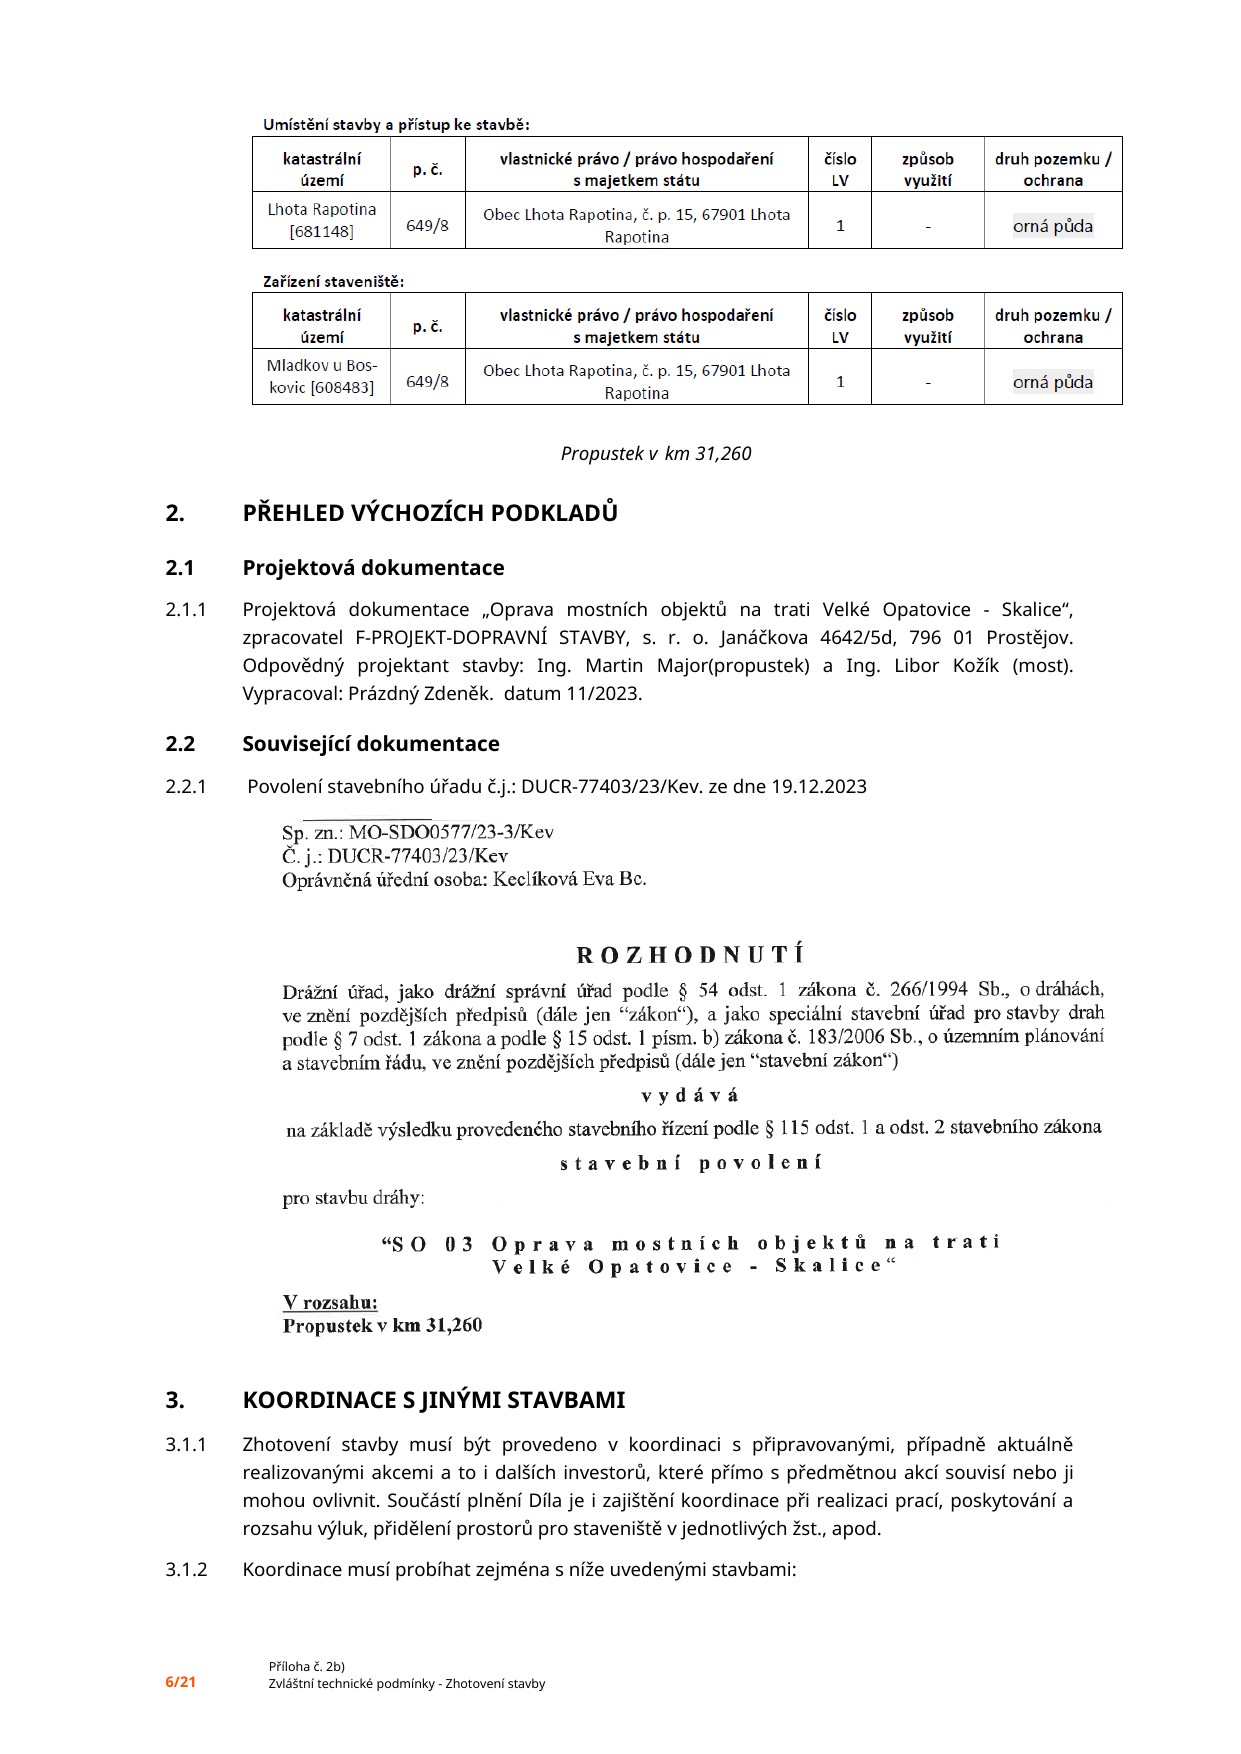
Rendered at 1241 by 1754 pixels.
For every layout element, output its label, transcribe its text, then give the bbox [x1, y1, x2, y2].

list Související dokumentace [165, 729, 1075, 758]
list Projektová dokumentace [165, 553, 1075, 581]
list PŘEHLED VÝCHOZÍCH PODKLADŮ [165, 497, 1075, 529]
list Projektová dokumentace „Oprava mostních objektů na trati Velké Opatovice - Skalice“, zpracovatel F-PROJEKT-DOPRAVNÍ STAVBY, s. r. o. Janáčkova 4642/5d, 796 01 Prostějov. Odpovědný projektant stavby: Ing. Martin Major(propustek) a Ing. Libor Kožík (most). Vypracoval: Prázdný Zdeněk. datum 11/2023. [165, 596, 1075, 706]
list Povolení stavebního úřadu č.j.: DUCR-77403/23/Kev. ze dne 19.12.2023 [165, 773, 1075, 798]
picture [242, 813, 1152, 1353]
list Koordinace musí probíhat zejména s níže uvedenými stavbami: [165, 1556, 1075, 1581]
picture [239, 112, 1149, 426]
list Propustek v km 31,260 [203, 440, 1075, 466]
list Zhotovení stavby musí být provedeno v koordinaci s připravovanými, případně aktuálně realizovanými akcemi a to i dalších investorů, které přímo s předmětnou akcí souvisí nebo ji mohou ovlivnit. Součástí plnění Díla je i zajištění koordinace při realizaci prací, poskytování a rozsahu výluk, přidělení prostorů pro staveniště v jednotlivých žst., apod. [165, 1431, 1075, 1541]
list KOORDINACE S JINÝMI STAVBAMI [165, 1384, 1075, 1416]
